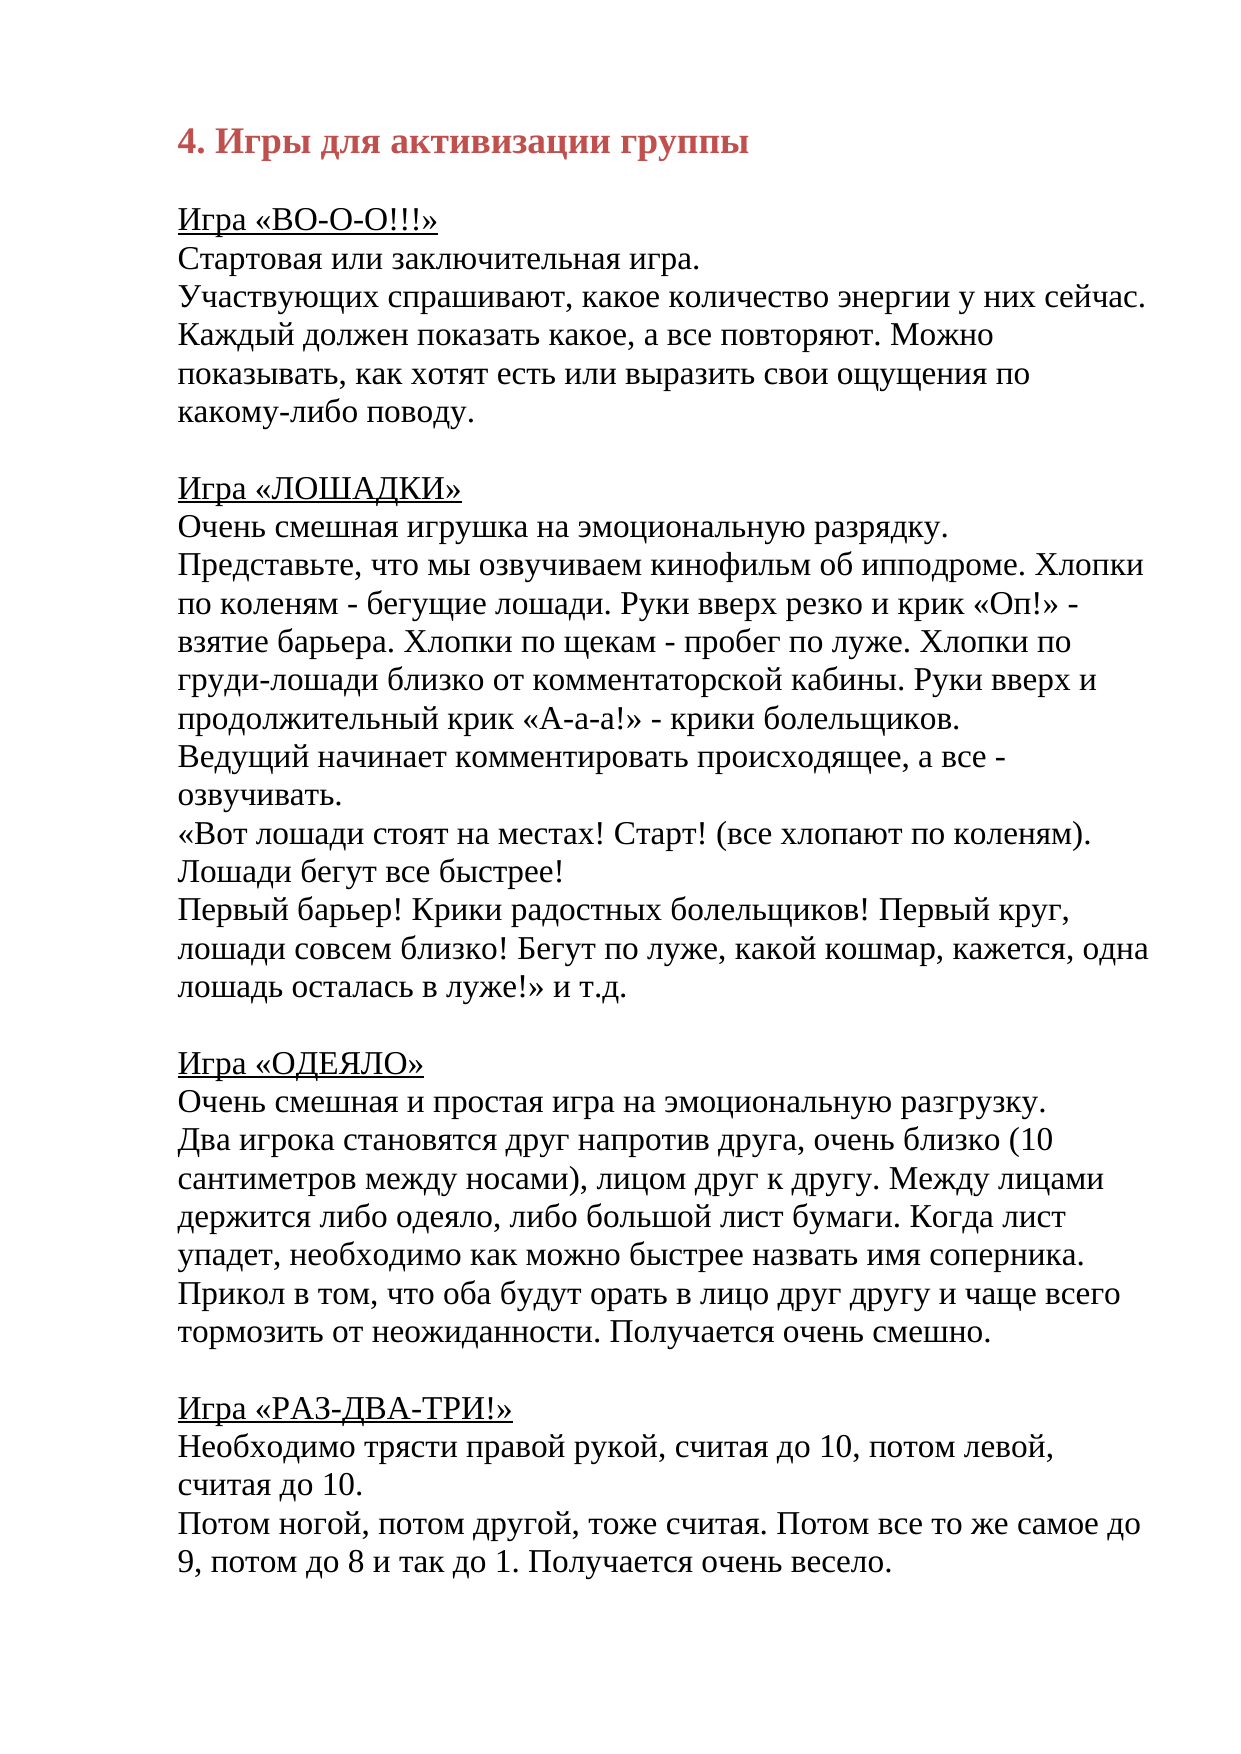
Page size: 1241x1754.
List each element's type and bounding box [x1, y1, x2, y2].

text [177, 118, 1152, 1618]
